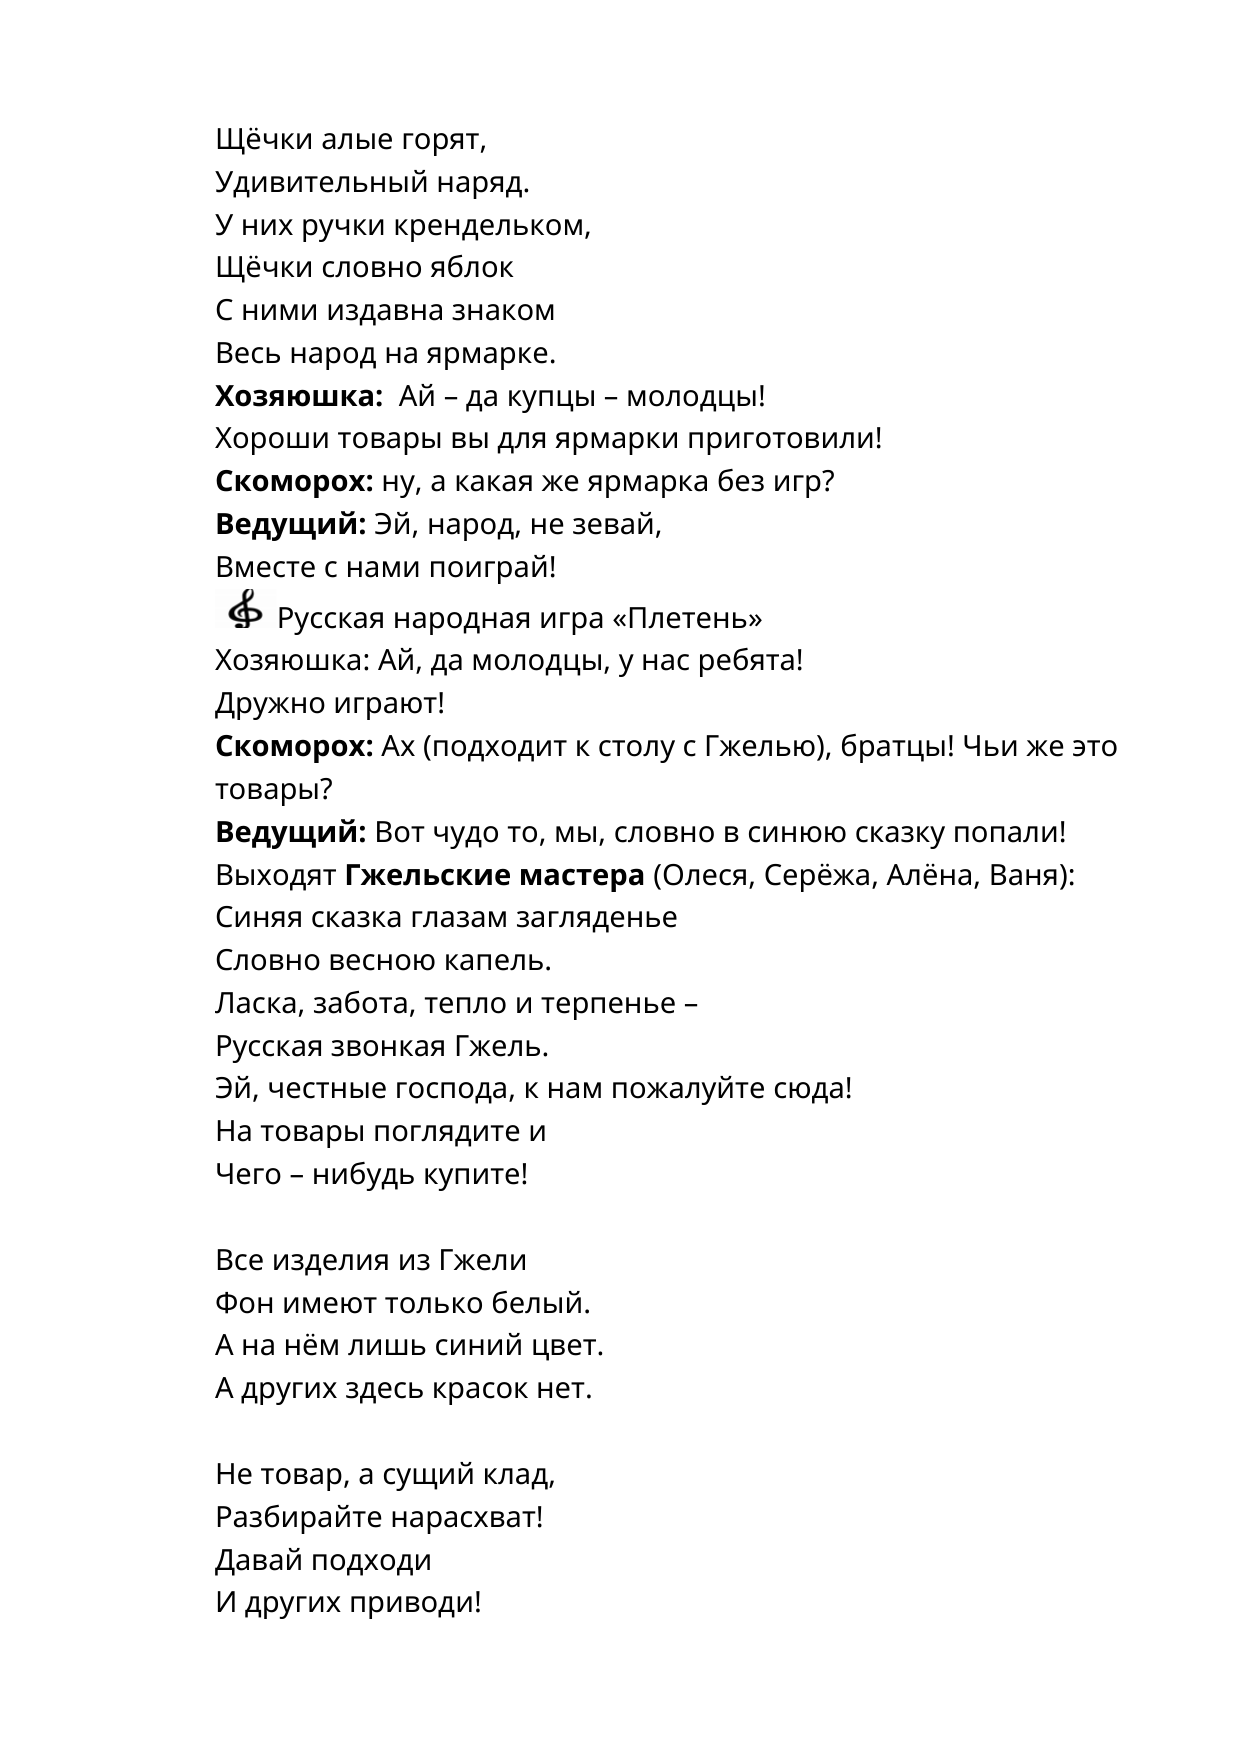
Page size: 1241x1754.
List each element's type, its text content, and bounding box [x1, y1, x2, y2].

text Русская народная игра «Плетень» [215, 589, 1152, 637]
text Скоморох: Ах (подходит к столу с Гжелью), братцы! Чьи же это товары? [215, 725, 1152, 808]
text Щёчки словно яблок [215, 247, 1152, 286]
text На товары поглядите и [215, 1111, 1152, 1150]
text Хороши товары вы для ярмарки приготовили! [215, 418, 1152, 457]
text Хозяюшка: Ай, да молодцы, у нас ребята! [215, 640, 1152, 679]
text Все изделия из Гжели [215, 1239, 1152, 1279]
text С ними издавна знаком [215, 289, 1152, 329]
text Эй, честные господа, к нам пожалуйте сюда! [215, 1068, 1152, 1107]
text Щёчки алые горят, [215, 118, 1152, 158]
text У них ручки крендельком, [215, 204, 1152, 243]
text Ведущий: Вот чудо то, мы, словно в синюю сказку попали! [215, 811, 1152, 851]
text Ведущий: Эй, народ, не зевай, [215, 503, 1152, 543]
text Словно весною капель. [215, 939, 1152, 979]
text Не товар, а сущий клад, [215, 1453, 1152, 1493]
text Скоморох: ну, а какая же ярмарка без игр? [215, 461, 1152, 500]
text Выходят Гжельские мастера (Олеся, Серёжа, Алёна, Ваня): [215, 854, 1152, 893]
text И других приводи! [215, 1582, 1152, 1621]
text Разбирайте нарасхват! [215, 1496, 1152, 1536]
text Фон имеют только белый. [215, 1282, 1152, 1322]
text Давай подходи [215, 1539, 1152, 1578]
text Дружно играют! [215, 682, 1152, 722]
text Ласка, забота, тепло и терпенье – [215, 982, 1152, 1022]
text Синяя сказка глазам загляденье [215, 897, 1152, 936]
text А других здесь красок нет. [215, 1367, 1152, 1407]
text Вместе с нами поиграй! [215, 546, 1152, 586]
picture [214, 589, 277, 628]
text Весь народ на ярмарке. [215, 332, 1152, 372]
text Хозяюшка: Ай – да купцы – молодцы! [215, 375, 1152, 415]
text Чего – нибудь купите! [215, 1153, 1152, 1193]
text Удивительный наряд. [215, 161, 1152, 201]
text А на нём лишь синий цвет. [215, 1325, 1152, 1364]
text Русская звонкая Гжель. [215, 1025, 1152, 1065]
